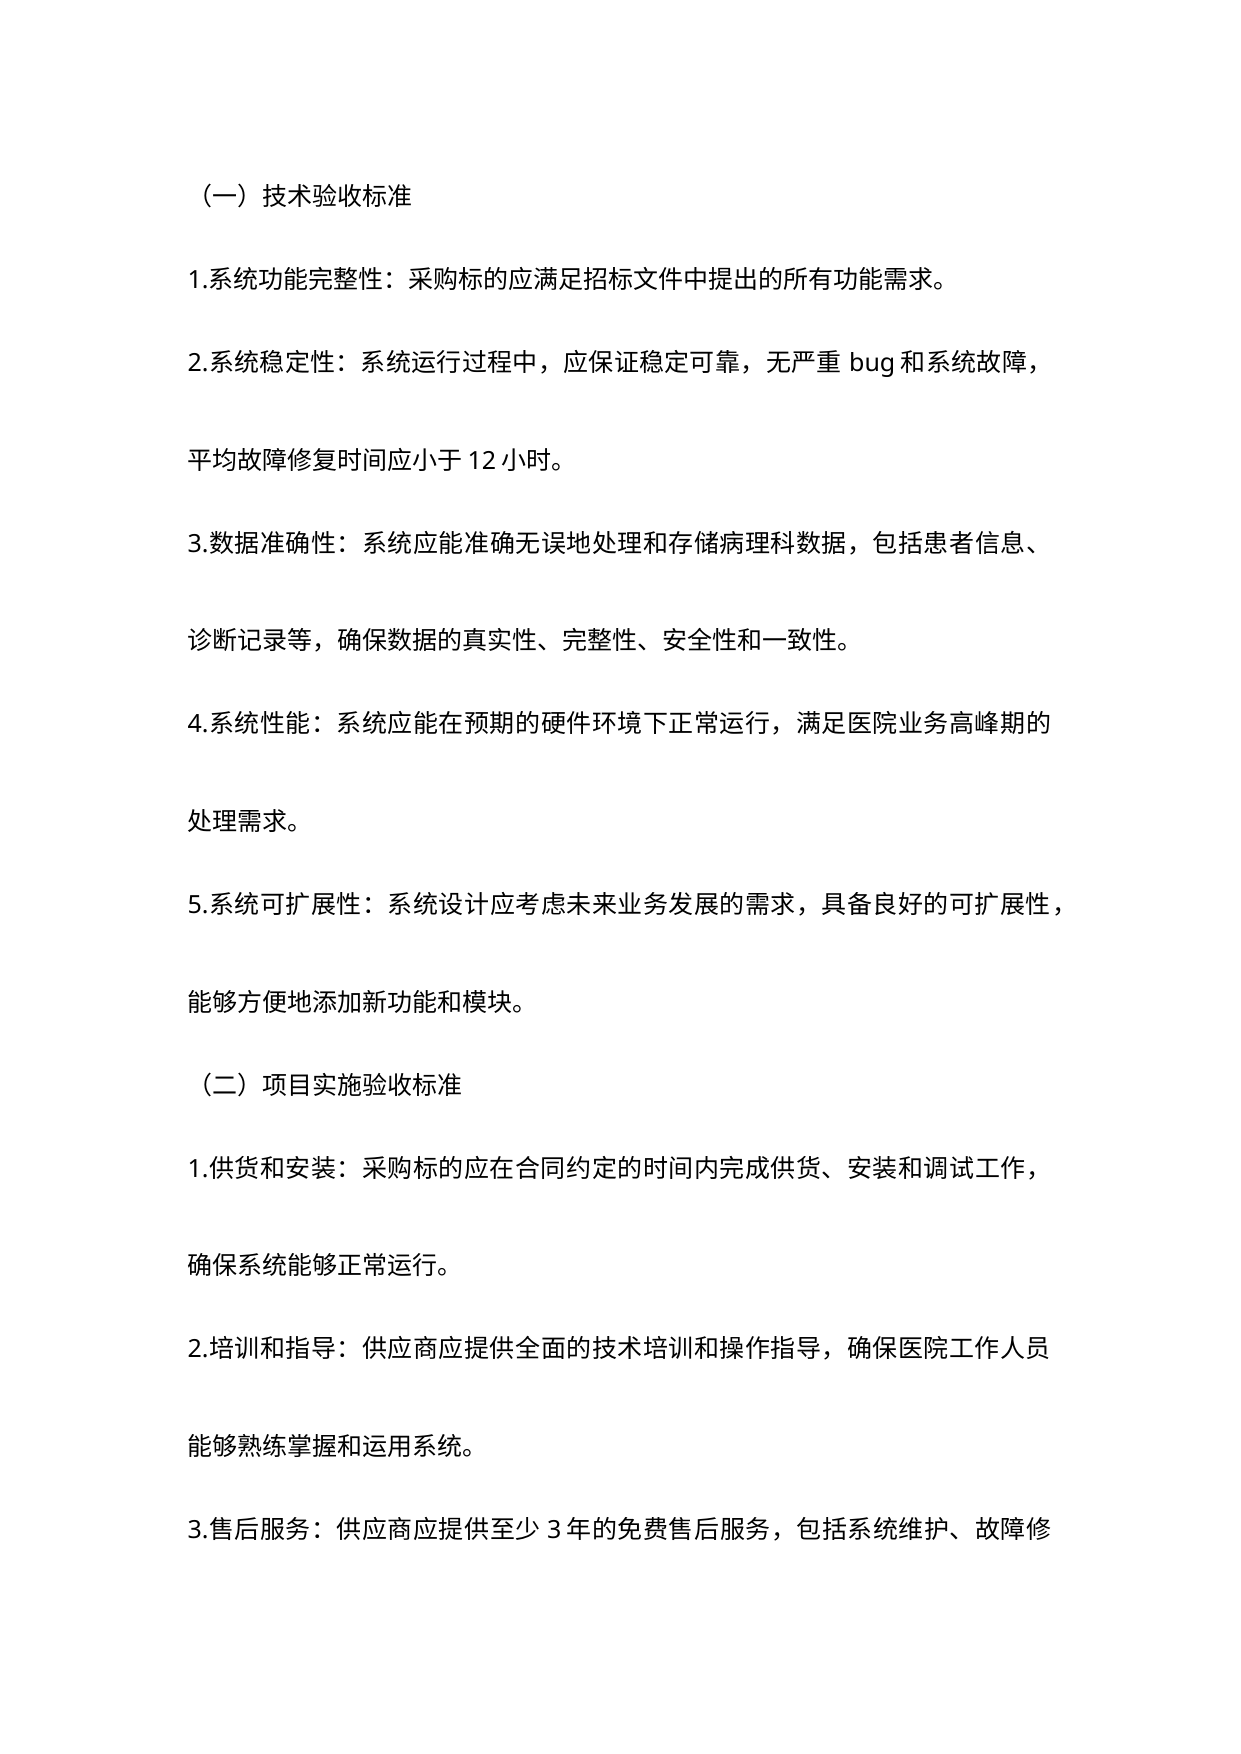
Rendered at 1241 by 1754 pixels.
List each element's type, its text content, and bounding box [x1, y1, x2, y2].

text 5.系统可扩展性：系统设计应考虑未来业务发展的需求，具备良好的可扩展性，能够方便地添加新功能和模块。 [187, 870, 1053, 1033]
text 2.培训和指导：供应商应提供全面的技术培训和操作指导，确保医院工作人员能够熟练掌握和运用系统。 [187, 1314, 1053, 1477]
text 2.系统稳定性：系统运行过程中，应保证稳定可靠，无严重bug和系统故障，平均故障修复时间应小于12小时。 [187, 328, 1053, 491]
text （一）技术验收标准 [187, 162, 1053, 227]
text 1.供货和安装：采购标的应在合同约定的时间内完成供货、安装和调试工作，确保系统能够正常运行。 [187, 1134, 1053, 1296]
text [187, 1495, 1053, 1560]
text 3.数据准确性：系统应能准确无误地处理和存储病理科数据，包括患者信息、诊断记录等，确保数据的真实性、完整性、安全性和一致性。 [187, 509, 1053, 671]
text 4.系统性能：系统应能在预期的硬件环境下正常运行，满足医院业务高峰期的处理需求。 [187, 689, 1053, 852]
text （二）项目实施验收标准 [187, 1051, 1053, 1116]
text 1.系统功能完整性：采购标的应满足招标文件中提出的所有功能需求。 [187, 245, 1053, 310]
